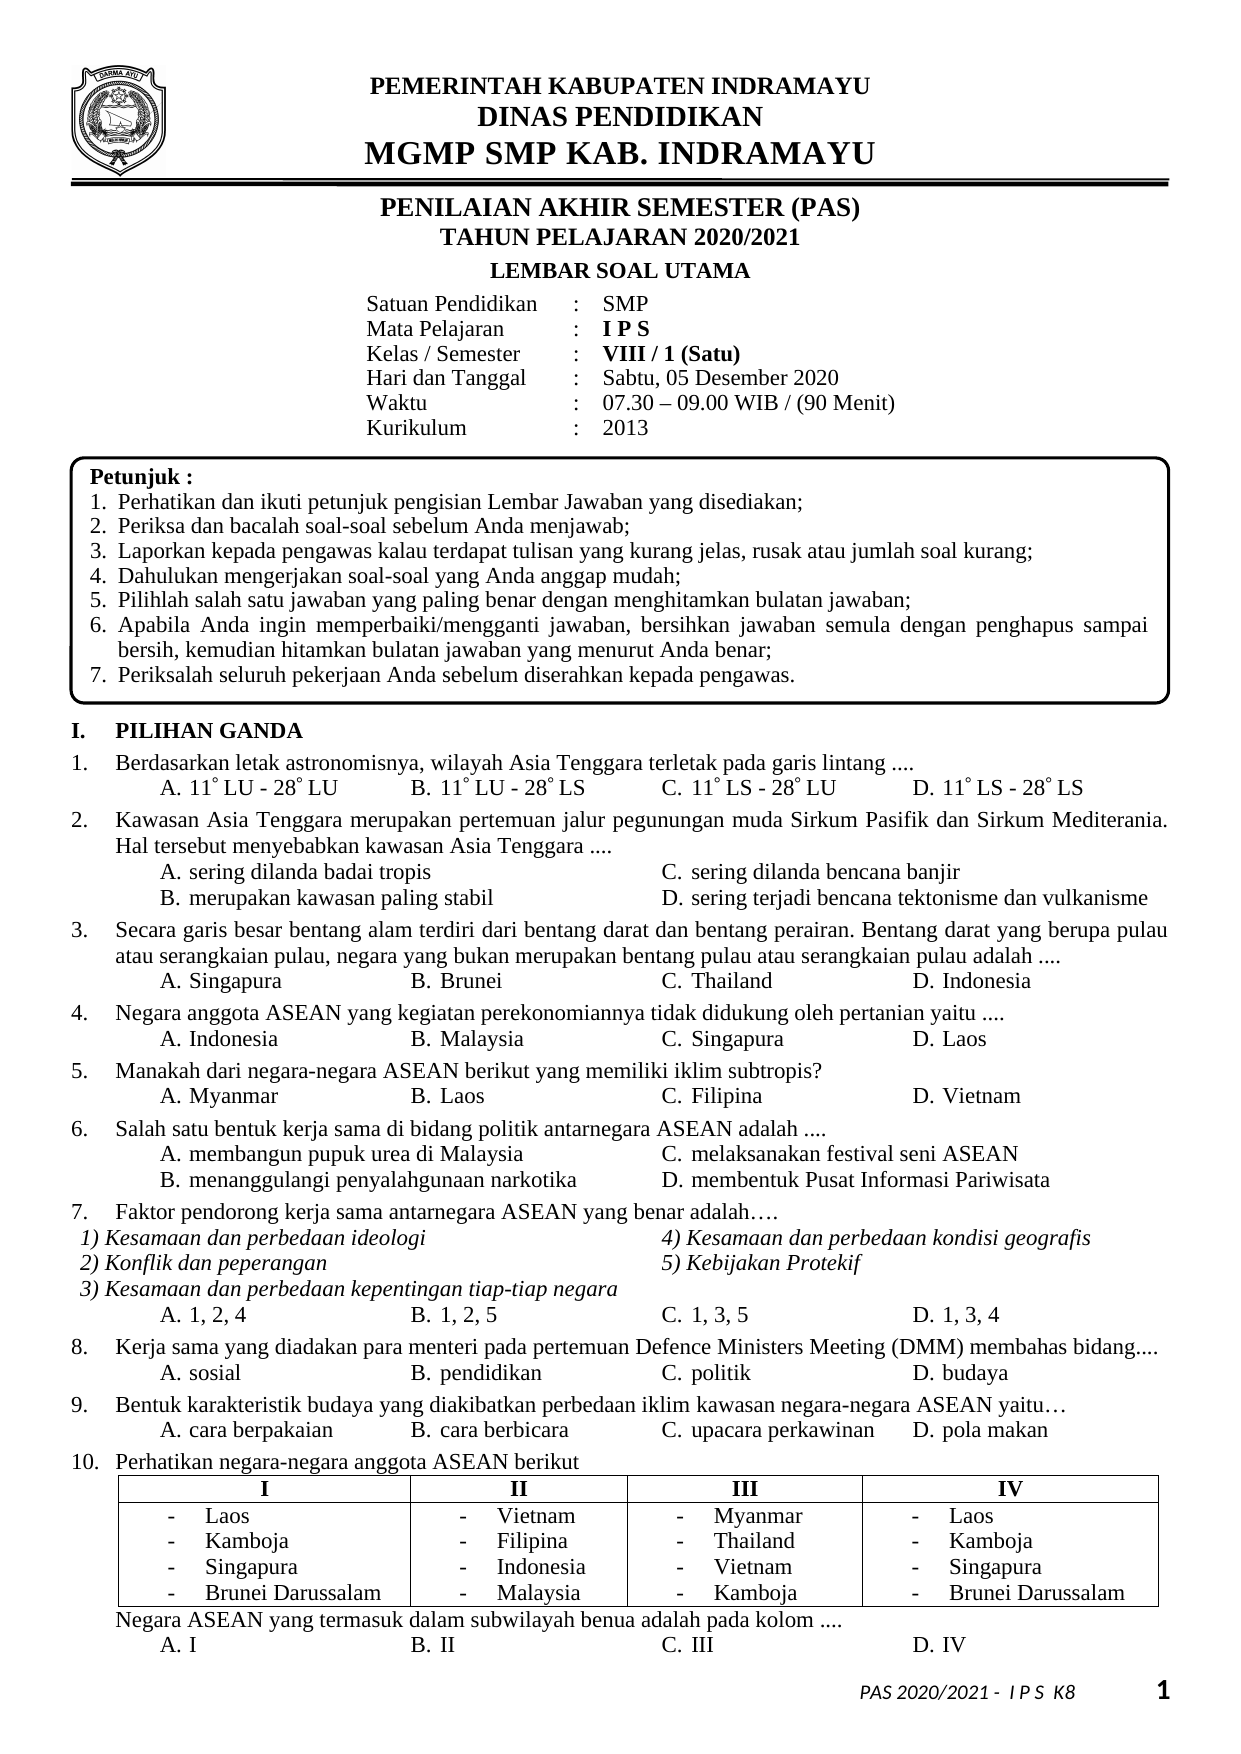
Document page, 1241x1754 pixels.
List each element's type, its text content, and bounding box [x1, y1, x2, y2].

text 9. Bentuk karakteristik budaya yang diakibatkan perbedaan iklim kawasan negara-negara ASEAN yaitu… [71, 1391, 1169, 1417]
picture [71, 65, 166, 177]
table_cell Laos Kamboja Singapura Brunei Darussalam [119, 1503, 410, 1606]
text 3. Laporkan kepada pengawas kalau terdapat tulisan yang kurang jelas, rusak atau jumlah soal kurang; [90, 539, 1150, 563]
text 5. Manakah dari negara-negara ASEAN berikut yang memiliki iklim subtropis? [71, 1058, 1169, 1083]
list Singapura B. Brunei C. Thailand D. Indonesia [159, 968, 1169, 994]
text MGMP SMP KAB. INDRAMAYU [166, 133, 1169, 171]
list 11 LU - 28 LU B. 11 LU - 28 LS C. 11 LS - 28 LU D. 11 LS - 28 LS [159, 775, 1169, 801]
text 4. Dahulukan mengerjakan soal-soal yang Anda anggap mudah; [89, 563, 1150, 588]
text 4. Negara anggota ASEAN yang kegiatan perekonomiannya tidak didukung oleh pertanian yaitu .... [71, 1000, 1169, 1026]
table_cell Laos Kamboja Singapura Brunei Darussalam [863, 1503, 1158, 1606]
text Petunjuk : [89, 465, 1167, 489]
text 3) Kesamaan dan perbedaan kepentingan tiap-tiap negara [80, 1276, 1169, 1302]
list menanggulangi penyalahgunaan narkotika D. membentuk Pusat Informasi Pariwisata [159, 1167, 1169, 1193]
text A. 1, 2, 4 B. 1, 2, 5 C. 1, 3, 5 D. 1, 3, 4 [159, 1302, 1169, 1327]
list 2. Kawasan Asia Tenggara merupakan pertemuan jalur pegunungan muda Sirkum Pasifik dan Sirkum Mediterania. Hal tersebut menyebabkan kawasan Asia Tenggara .... [71, 807, 1169, 859]
text TAHUN PELAJARAN 2020/2021 [71, 222, 1169, 251]
text 6. Salah satu bentuk kerja sama di bidang politik antarnegara ASEAN adalah .... [71, 1115, 1169, 1141]
text Waktu : 07.30 – 09.00 WIB / (90 Menit) [366, 391, 1169, 415]
text A. Myanmar B. Laos C. Filipina D. Vietnam [159, 1083, 1169, 1109]
text 10. Perhatikan negara-negara anggota ASEAN berikut [71, 1449, 1169, 1475]
text Satuan Pendidikan : SMP [366, 292, 1169, 317]
table_header II [411, 1476, 627, 1502]
text 7. Periksalah seluruh pekerjaan Anda sebelum diserahkan kepada pengawas. [89, 662, 1150, 687]
table_cell Vietnam Filipina Indonesia Malaysia [411, 1503, 627, 1606]
text PEMERINTAH KABUPATEN INDRAMAYU [166, 71, 1169, 99]
text Negara ASEAN yang termasuk dalam subwilayah benua adalah pada kolom .... [115, 1607, 1169, 1632]
text I. PILIHAN GANDA [115, 717, 1169, 743]
text Kelas / Semester : VIII / 1 (Satu) [366, 341, 1169, 366]
text Mata Pelajaran : I P S [366, 317, 1169, 341]
text DINAS PENDIDIKAN [166, 99, 1169, 133]
table_header I [119, 1476, 410, 1502]
list membangun pupuk urea di Malaysia C. melaksanakan festival seni ASEAN [159, 1141, 1169, 1167]
text 1. Perhatikan dan ikuti petunjuk pengisian Lembar Jawaban yang disediakan; [89, 489, 1150, 514]
text 1. Berdasarkan letak astronomisnya, wilayah Asia Tenggara terletak pada garis lintang .... [71, 749, 1169, 775]
table_cell Myanmar Thailand Vietnam Kamboja [628, 1503, 862, 1606]
text PENILAIAN AKHIR SEMESTER (PAS) [71, 191, 1169, 222]
text 8. Kerja sama yang diadakan para menteri pada pertemuan Defence Ministers Meeting (DMM) membahas bidang.... [71, 1334, 1169, 1359]
list sosial B. pendidikan C. politik D. budaya [159, 1359, 1169, 1385]
text 2. Periksa dan bacalah soal-soal sebelum Anda menjawab; [89, 514, 1150, 539]
text 7. Faktor pendorong kerja sama antarnegara ASEAN yang benar adalah…. [71, 1199, 1169, 1224]
list I B. II C. III D. IV [159, 1632, 1169, 1658]
text LEMBAR SOAL UTAMA [71, 259, 1169, 283]
text 1) Kesamaan dan perbedaan ideologi 4) Kesamaan dan perbedaan kondisi geografis [80, 1224, 1169, 1250]
text A. Indonesia B. Malaysia C. Singapura D. Laos [159, 1026, 1169, 1051]
text Hari dan Tanggal : Sabtu, 05 Desember 2020 [366, 366, 1169, 391]
text 5. Pilihlah salah satu jawaban yang paling benar dengan menghitamkan bulatan jawaban; [89, 588, 1150, 613]
table_header III [628, 1476, 862, 1502]
list 3. Secara garis besar bentang alam terdiri dari bentang darat dan bentang perairan. Bentang darat yang berupa pulau atau serangkaian pulau, negara yang bukan merupakan bentang pulau atau serangkaian pulau adalah .... [71, 916, 1169, 968]
list sering dilanda badai tropis C. sering dilanda bencana banjir [159, 859, 1169, 884]
list cara berpakaian B. cara berbicara C. upacara perkawinan D. pola makan [159, 1417, 1169, 1443]
table_header IV [863, 1476, 1158, 1502]
text Kurikulum : 2013 [366, 415, 1169, 440]
text 6. Apabila Anda ingin memperbaiki/mengganti jawaban, bersihkan jawaban semula dengan penghapus sampai bersih, kemudian hitamkan bulatan jawaban yang menurut Anda benar; [89, 613, 1150, 662]
list merupakan kawasan paling stabil D. sering terjadi bencana tektonisme dan vulkanisme [159, 884, 1169, 910]
text 2) Konflik dan peperangan 5) Kebijakan Protekif [80, 1250, 1169, 1276]
